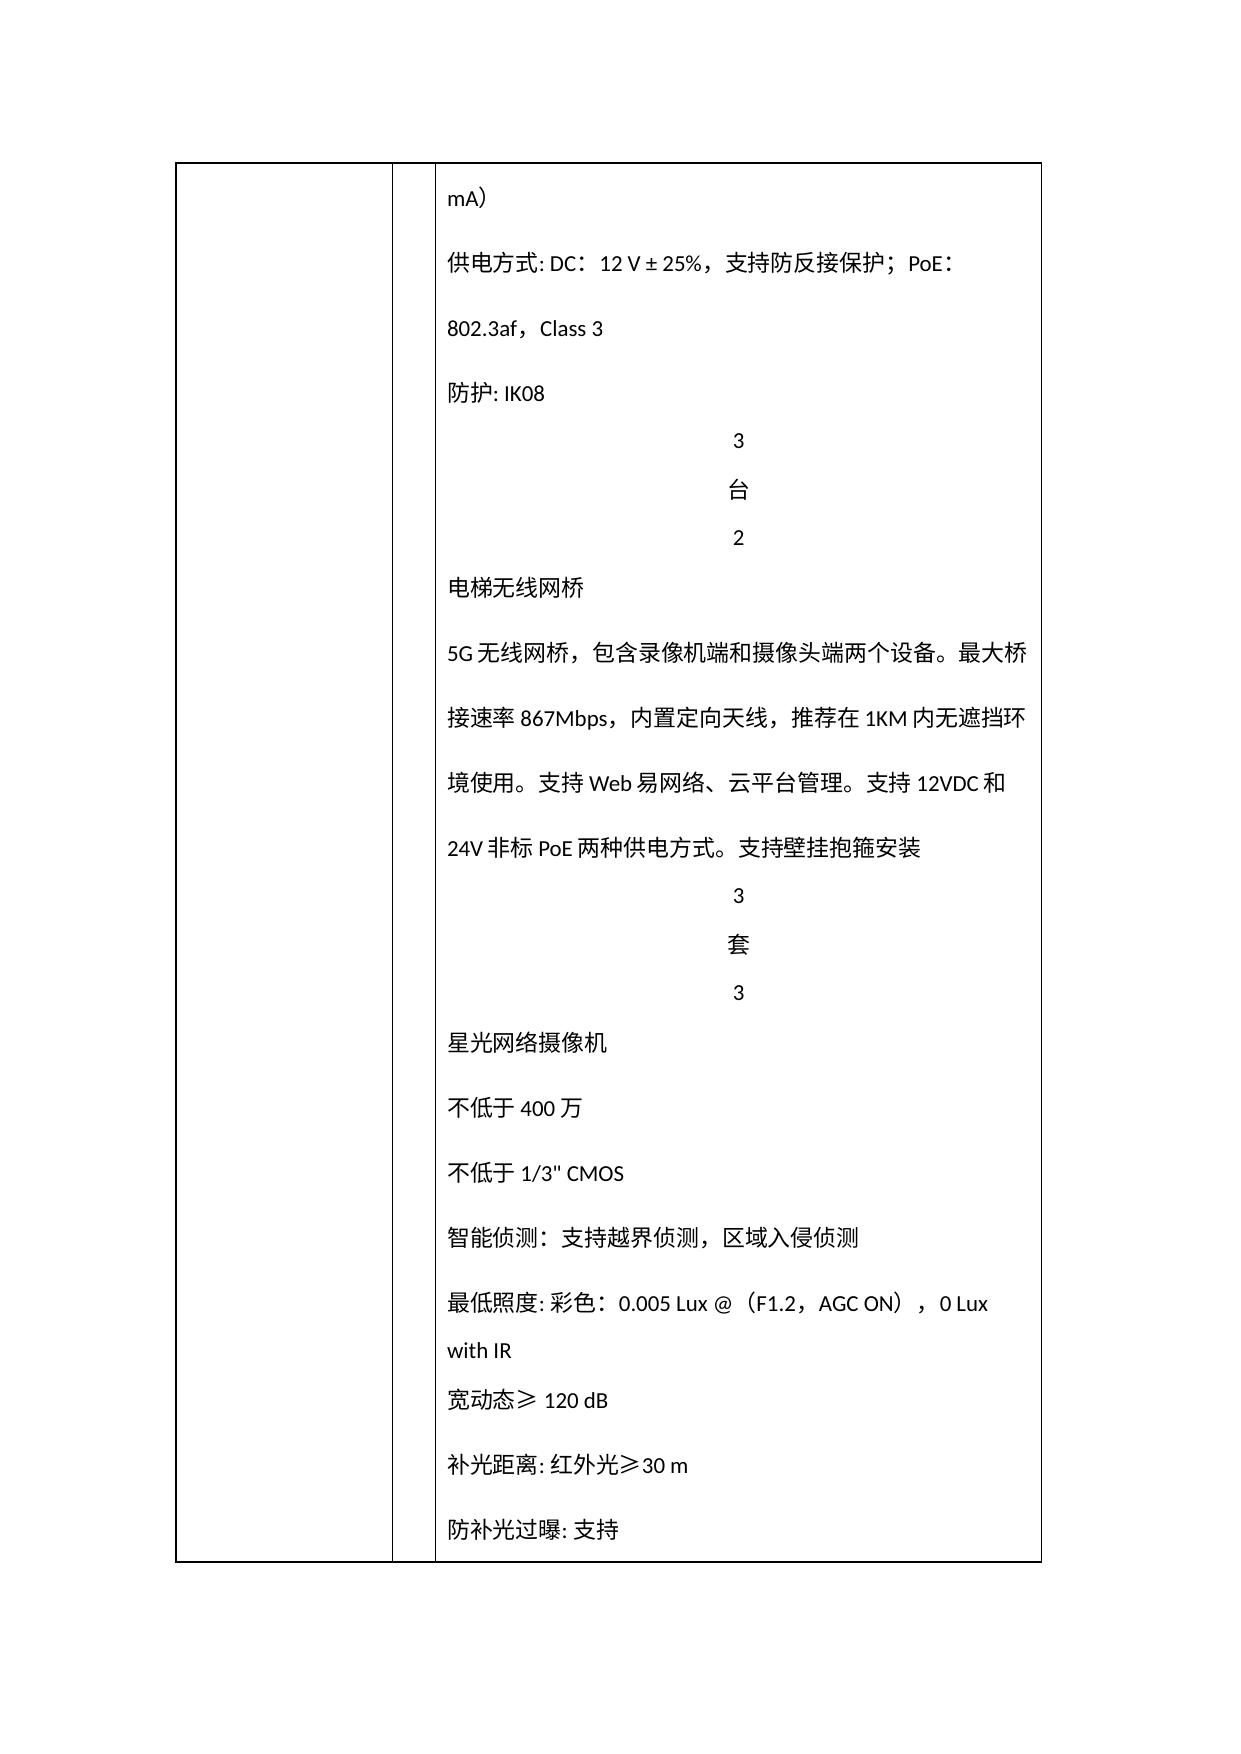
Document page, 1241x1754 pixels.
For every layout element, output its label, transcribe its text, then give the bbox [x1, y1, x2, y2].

table_cell [177, 164, 392, 1561]
table_cell 一、技术参数要求 [436, 164, 1041, 1561]
table_cell 1 [393, 164, 435, 1561]
